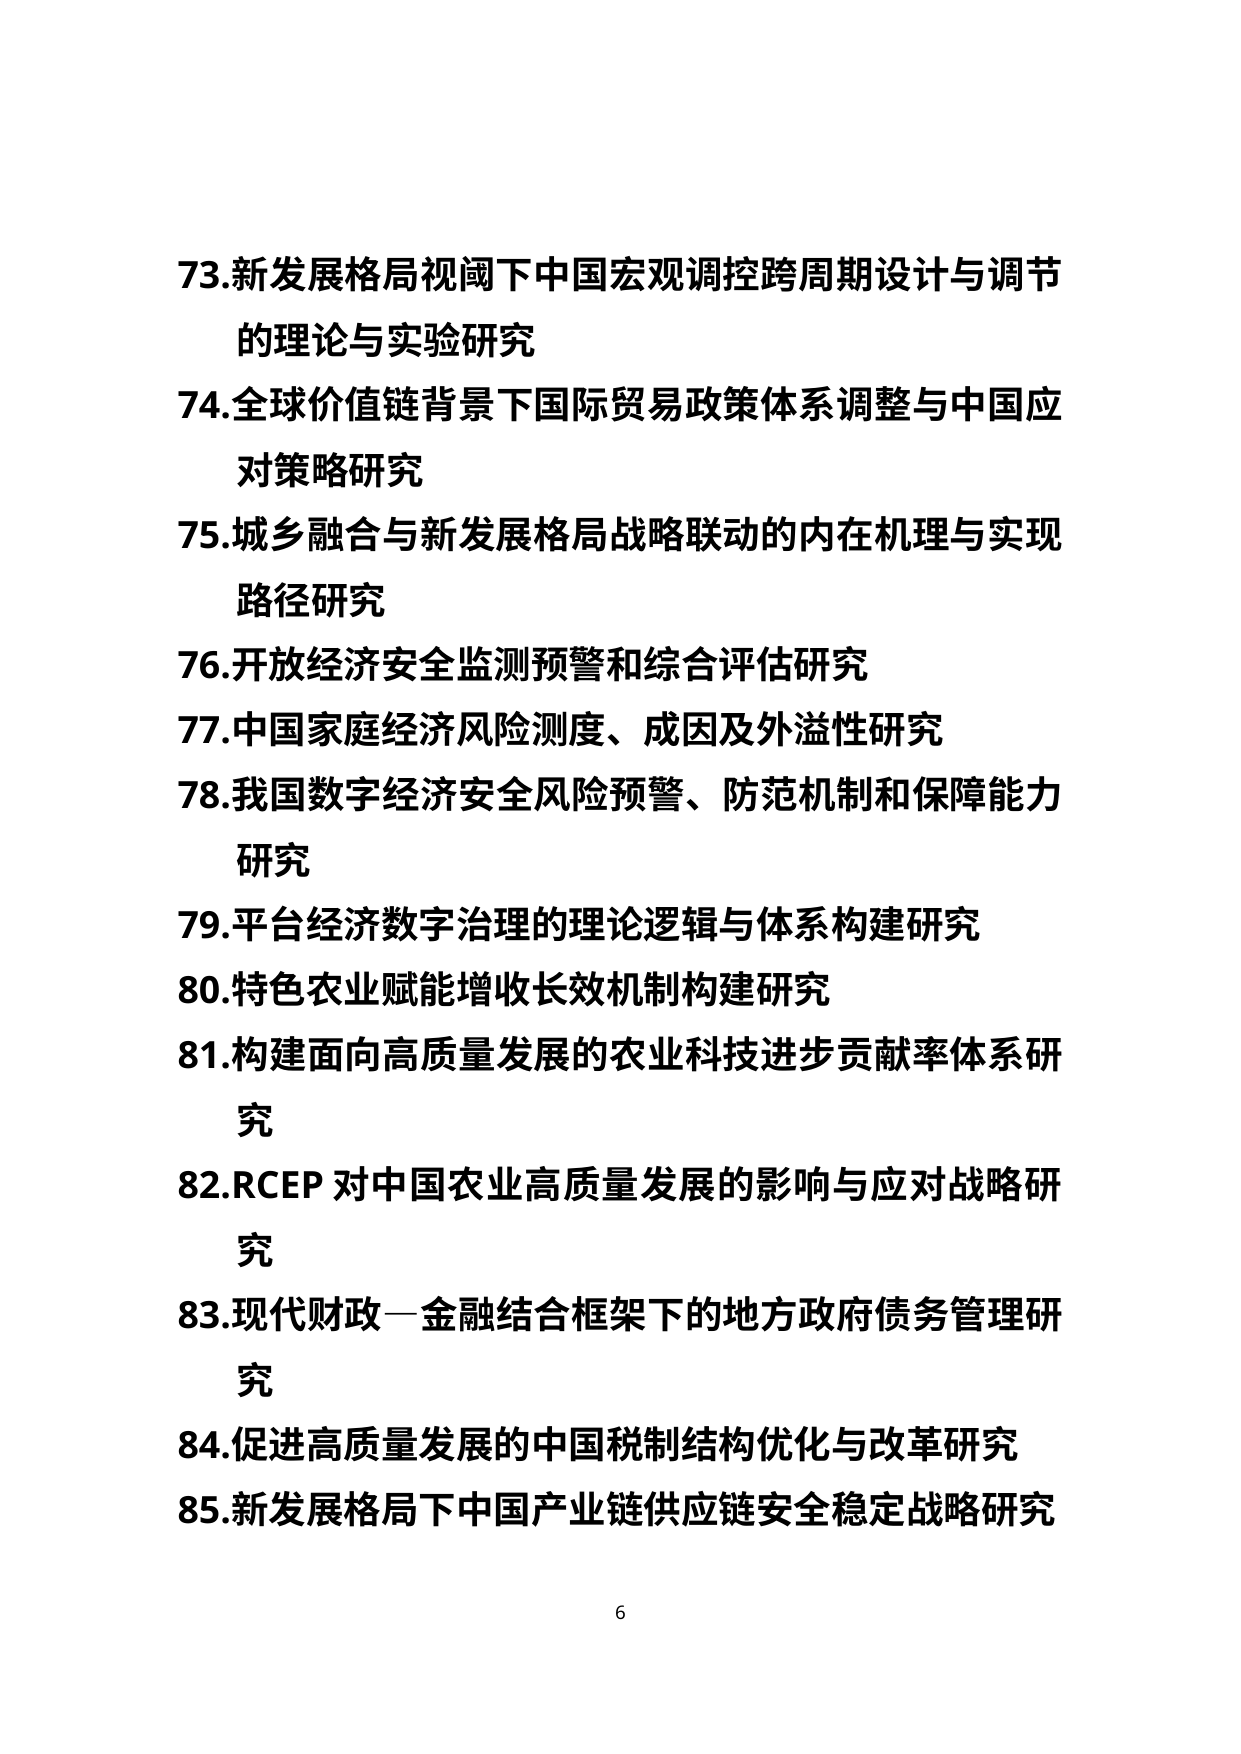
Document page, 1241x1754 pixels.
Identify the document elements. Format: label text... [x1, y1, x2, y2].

text 85.新发展格局下中国产业链供应链安全稳定战略研究 [177, 1475, 1063, 1540]
text 82.RCEP对中国农业高质量发展的影响与应对战略研究 [177, 1150, 1063, 1280]
text 79.平台经济数字治理的理论逻辑与体系构建研究 [177, 890, 1063, 955]
text 77.中国家庭经济风险测度、成因及外溢性研究 [177, 695, 1063, 760]
text 74.全球价值链背景下国际贸易政策体系调整与中国应对策略研究 [177, 370, 1063, 500]
text 81.构建面向高质量发展的农业科技进步贡献率体系研究 [177, 1020, 1063, 1150]
text 75.城乡融合与新发展格局战略联动的内在机理与实现路径研究 [177, 500, 1063, 630]
text 80.特色农业赋能增收长效机制构建研究 [177, 955, 1063, 1020]
text 84.促进高质量发展的中国税制结构优化与改革研究 [177, 1410, 1063, 1475]
text 83.现代财政—金融结合框架下的地方政府债务管理研究 [177, 1280, 1063, 1410]
text 76.开放经济安全监测预警和综合评估研究 [177, 630, 1063, 695]
text 73.新发展格局视阈下中国宏观调控跨周期设计与调节的理论与实验研究 [177, 240, 1063, 370]
text 78.我国数字经济安全风险预警、防范机制和保障能力研究 [177, 760, 1063, 890]
